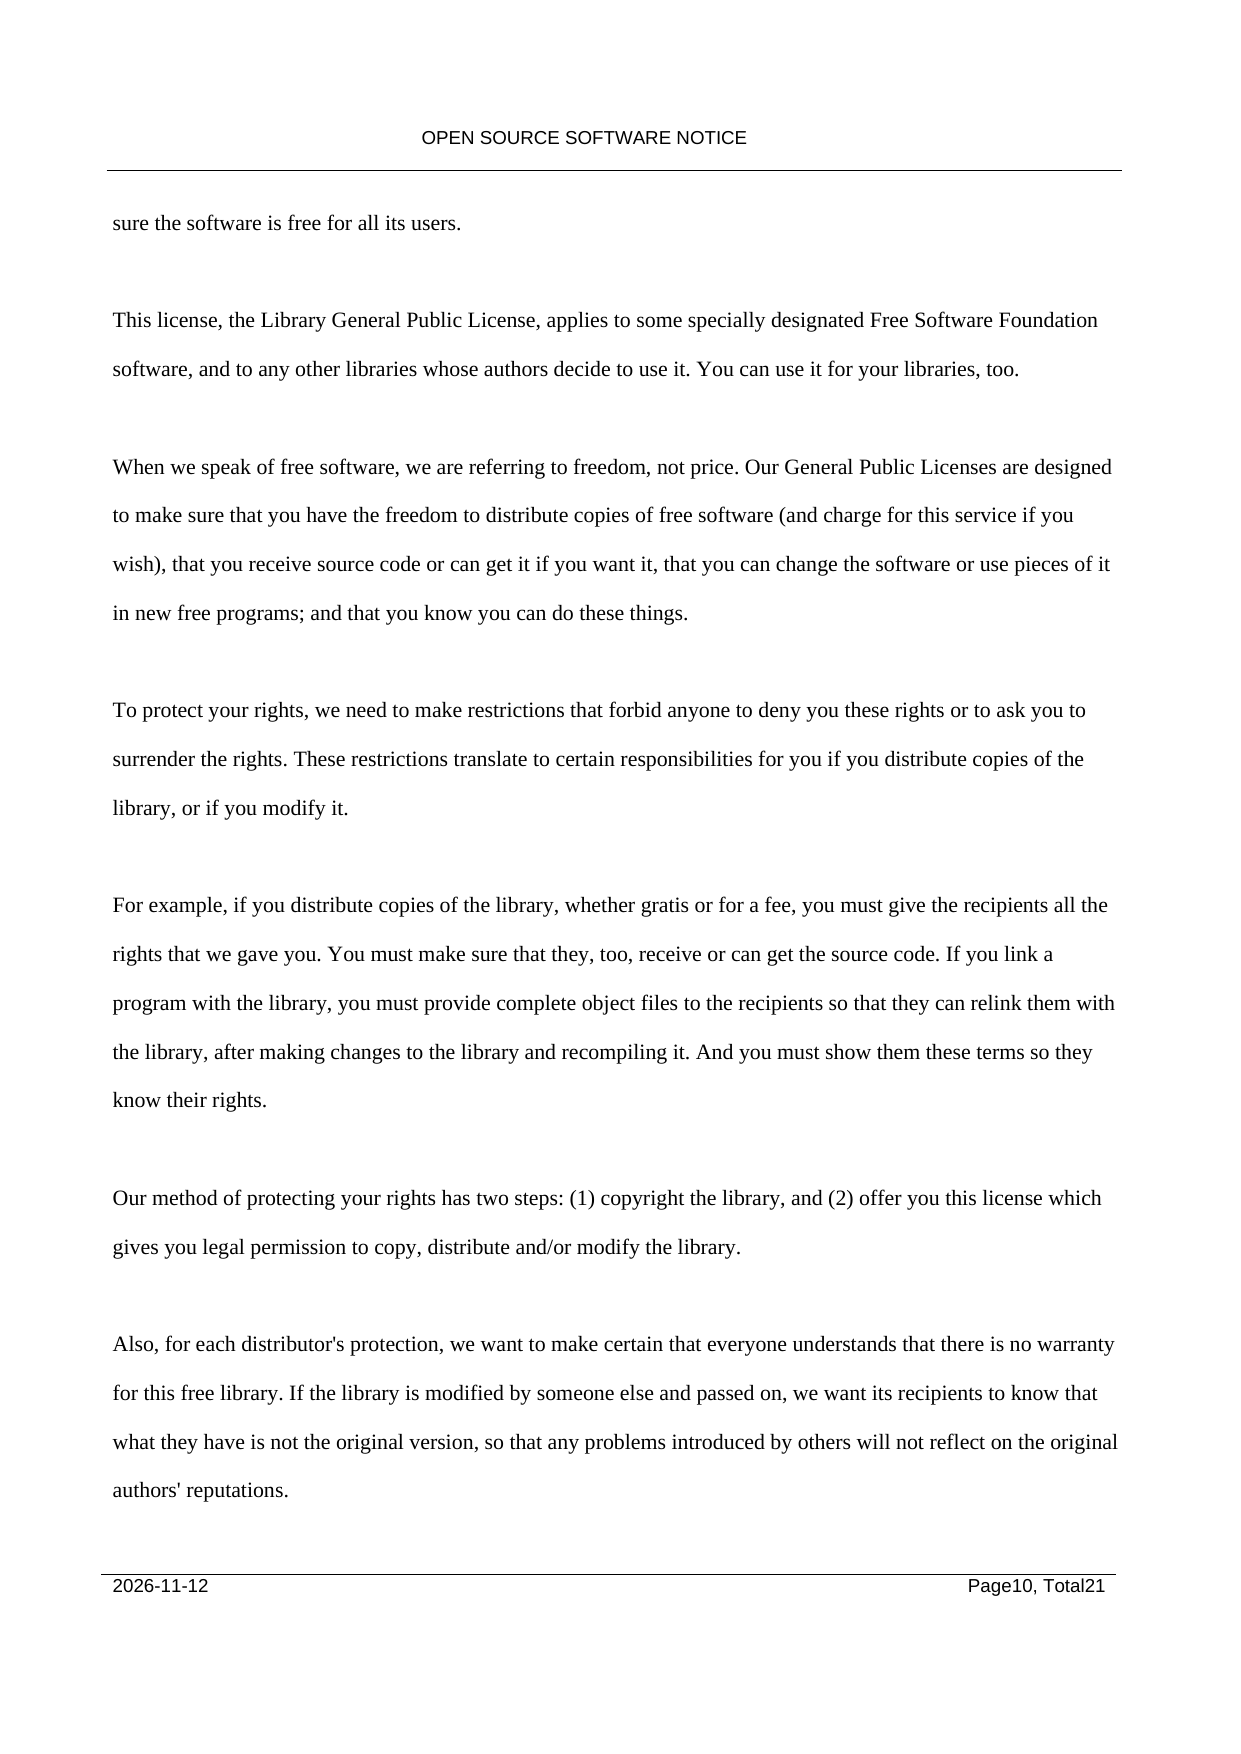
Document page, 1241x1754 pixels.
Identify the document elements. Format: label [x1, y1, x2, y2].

text [112, 206, 1128, 1506]
